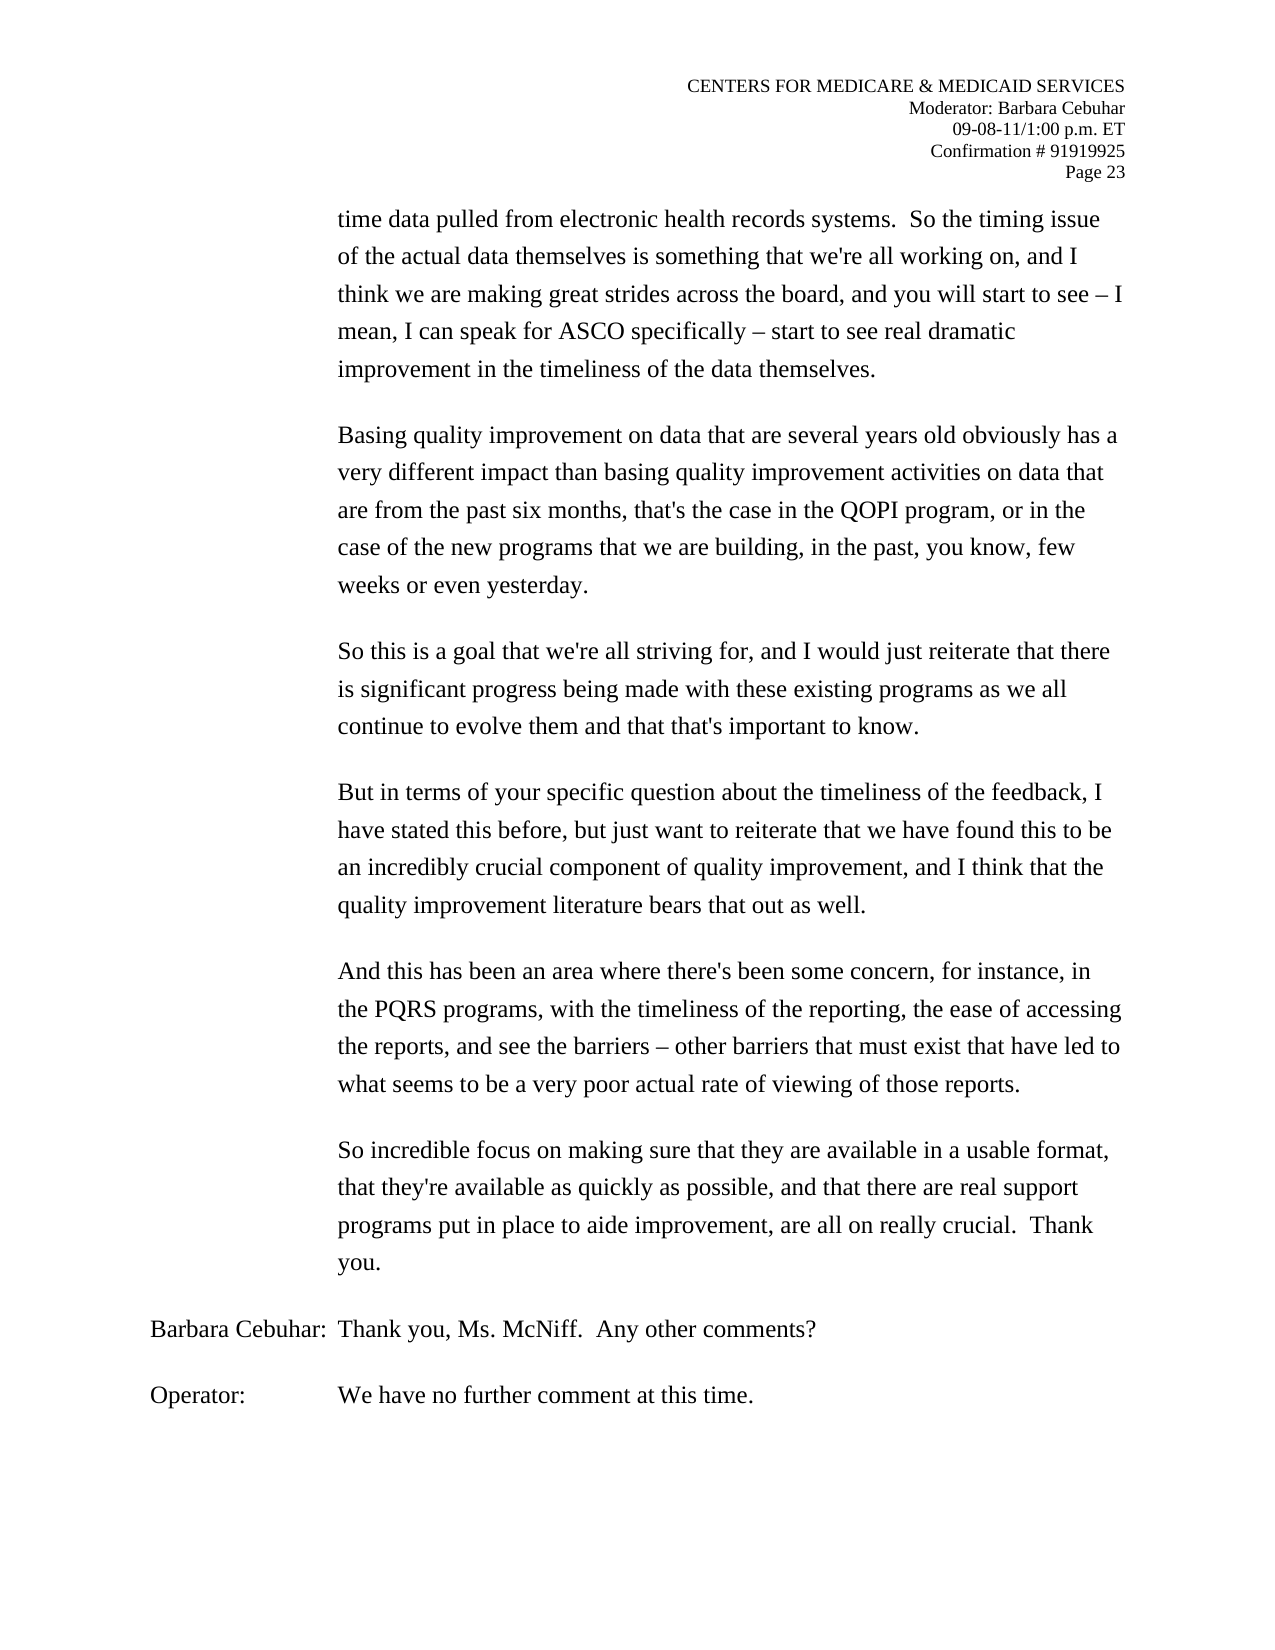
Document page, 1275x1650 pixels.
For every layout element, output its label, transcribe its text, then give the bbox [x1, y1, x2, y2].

text So incredible focus on making sure that they are available in a usable format, that they're available as quickly as possible, and that there are real support programs put in place to aide improvement, are all on really crucial. Thank you. [150, 1126, 1125, 1276]
text But in terms of your specific question about the timeliness of the feedback, I have stated this before, but just want to reiterate that we have found this to be an incredibly crucial component of quality improvement, and I think that the quality improvement literature bears that out as well. [150, 769, 1125, 919]
text Barbara Cebuhar: Thank you, Ms. McNiff. Any other comments? [150, 1305, 1125, 1342]
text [150, 195, 1125, 382]
text Basing quality improvement on data that are several years old obviously has a very different impact than basing quality improvement activities on data that are from the past six months, that's the case in the QOPI program, or in the case of the new programs that we are building, in the past, you know, few weeks or even yesterday. [150, 411, 1125, 599]
text Operator: We have no further comment at this time. [150, 1371, 1125, 1409]
text So this is a goal that we're all striving for, and I would just reiterate that there is significant progress being made with these existing programs as we all continue to evolve them and that that's important to know. [150, 627, 1125, 740]
text And this has been an area where there's been some concern, for instance, in the PQRS programs, with the timeliness of the reporting, the ease of accessing the reports, and see the barriers – other barriers that must exist that have led to what seems to be a very poor actual rate of viewing of those reports. [150, 947, 1125, 1097]
